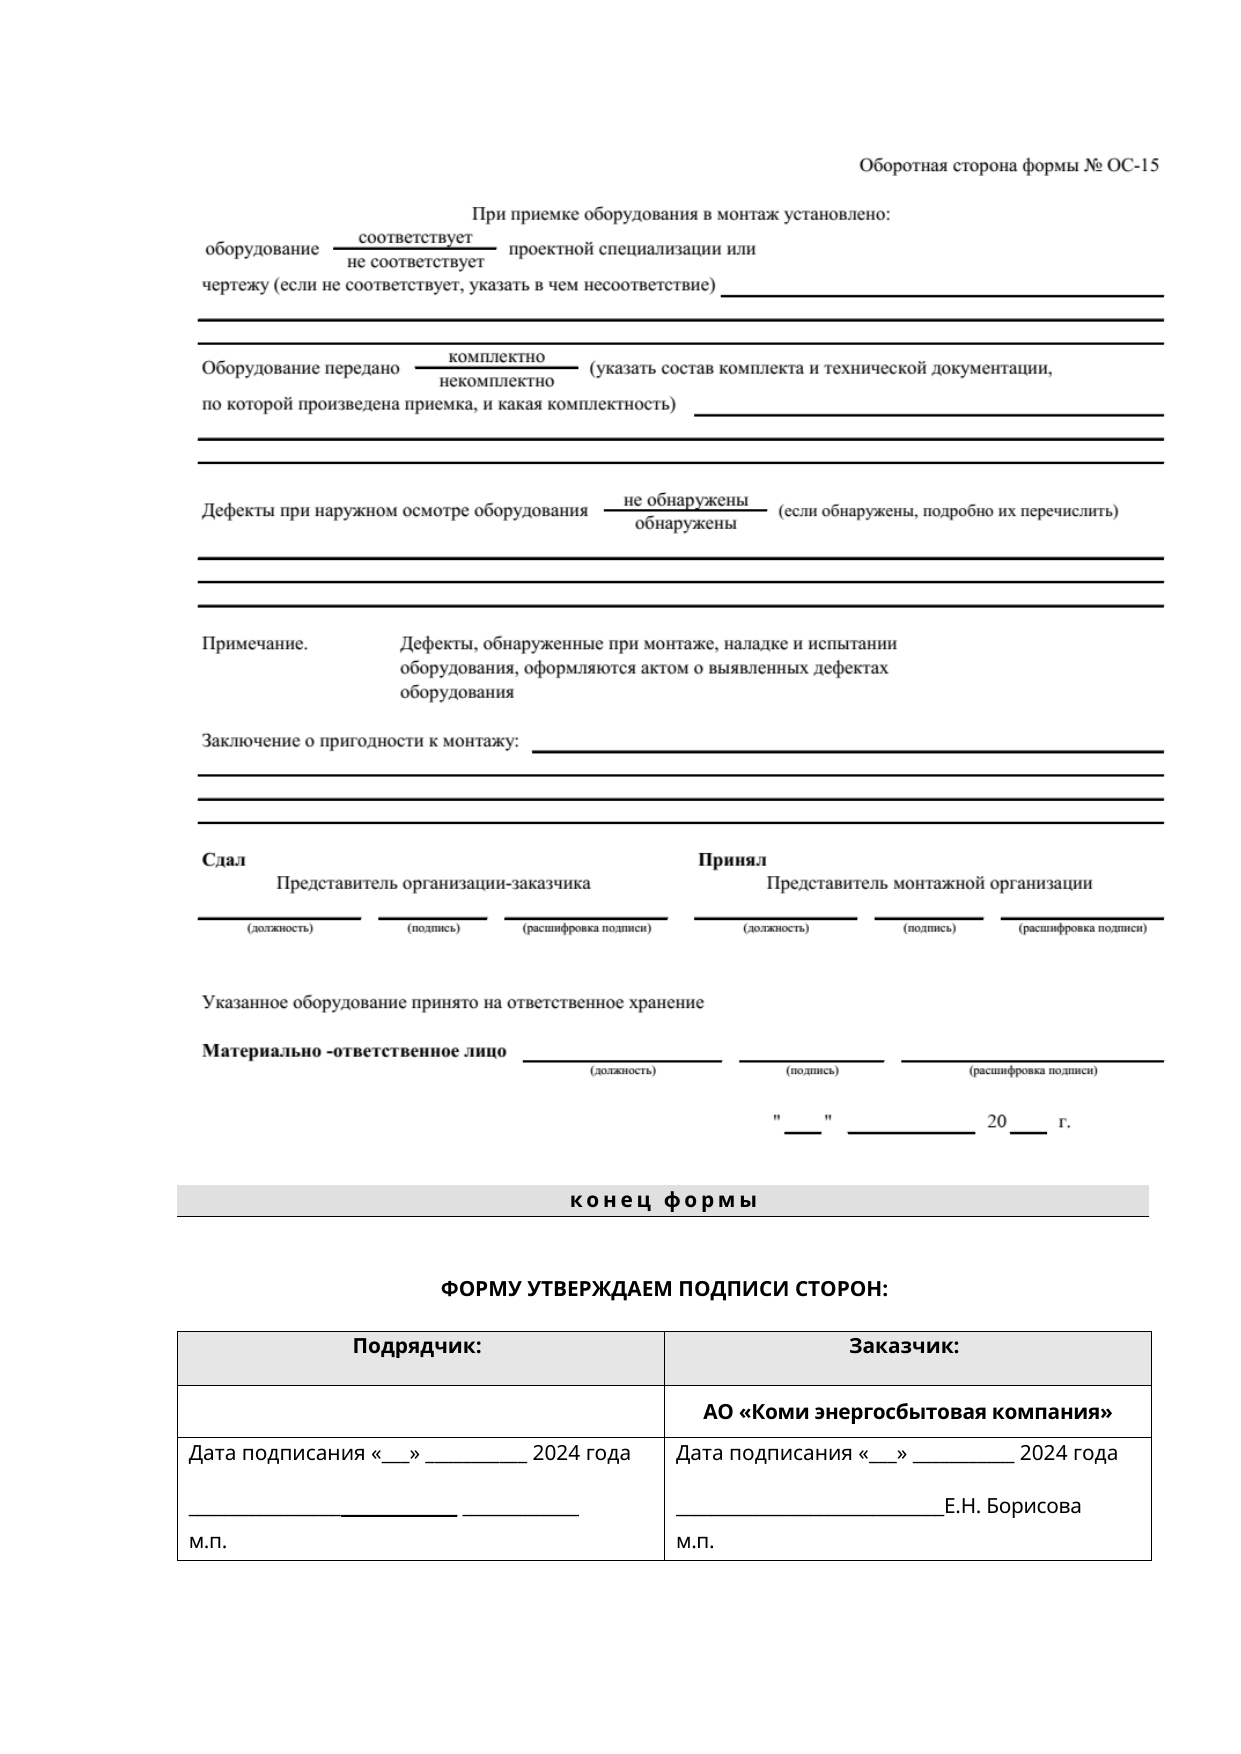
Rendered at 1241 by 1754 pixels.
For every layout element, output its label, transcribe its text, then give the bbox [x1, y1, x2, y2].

text конец формы [177, 1185, 1149, 1216]
picture [177, 118, 1185, 1161]
table_header Подрядчик: [178, 1332, 664, 1385]
table_cell АО «Коми энергосбытовая компания» [665, 1386, 1151, 1437]
table_cell Дата подписания «___» ___________ 2024 года ______________________________ _____________ м.п. [178, 1438, 664, 1560]
table_header Заказчик: [665, 1332, 1151, 1385]
table_cell [178, 1386, 664, 1437]
text ФОРМУ УТВЕРЖДАЕМ ПОДПИСИ СТОРОН: [177, 1274, 1152, 1302]
table_cell Дата подписания «___» ___________ 2024 года ______________________________Е.Н. Борисова м.п. [665, 1438, 1151, 1560]
